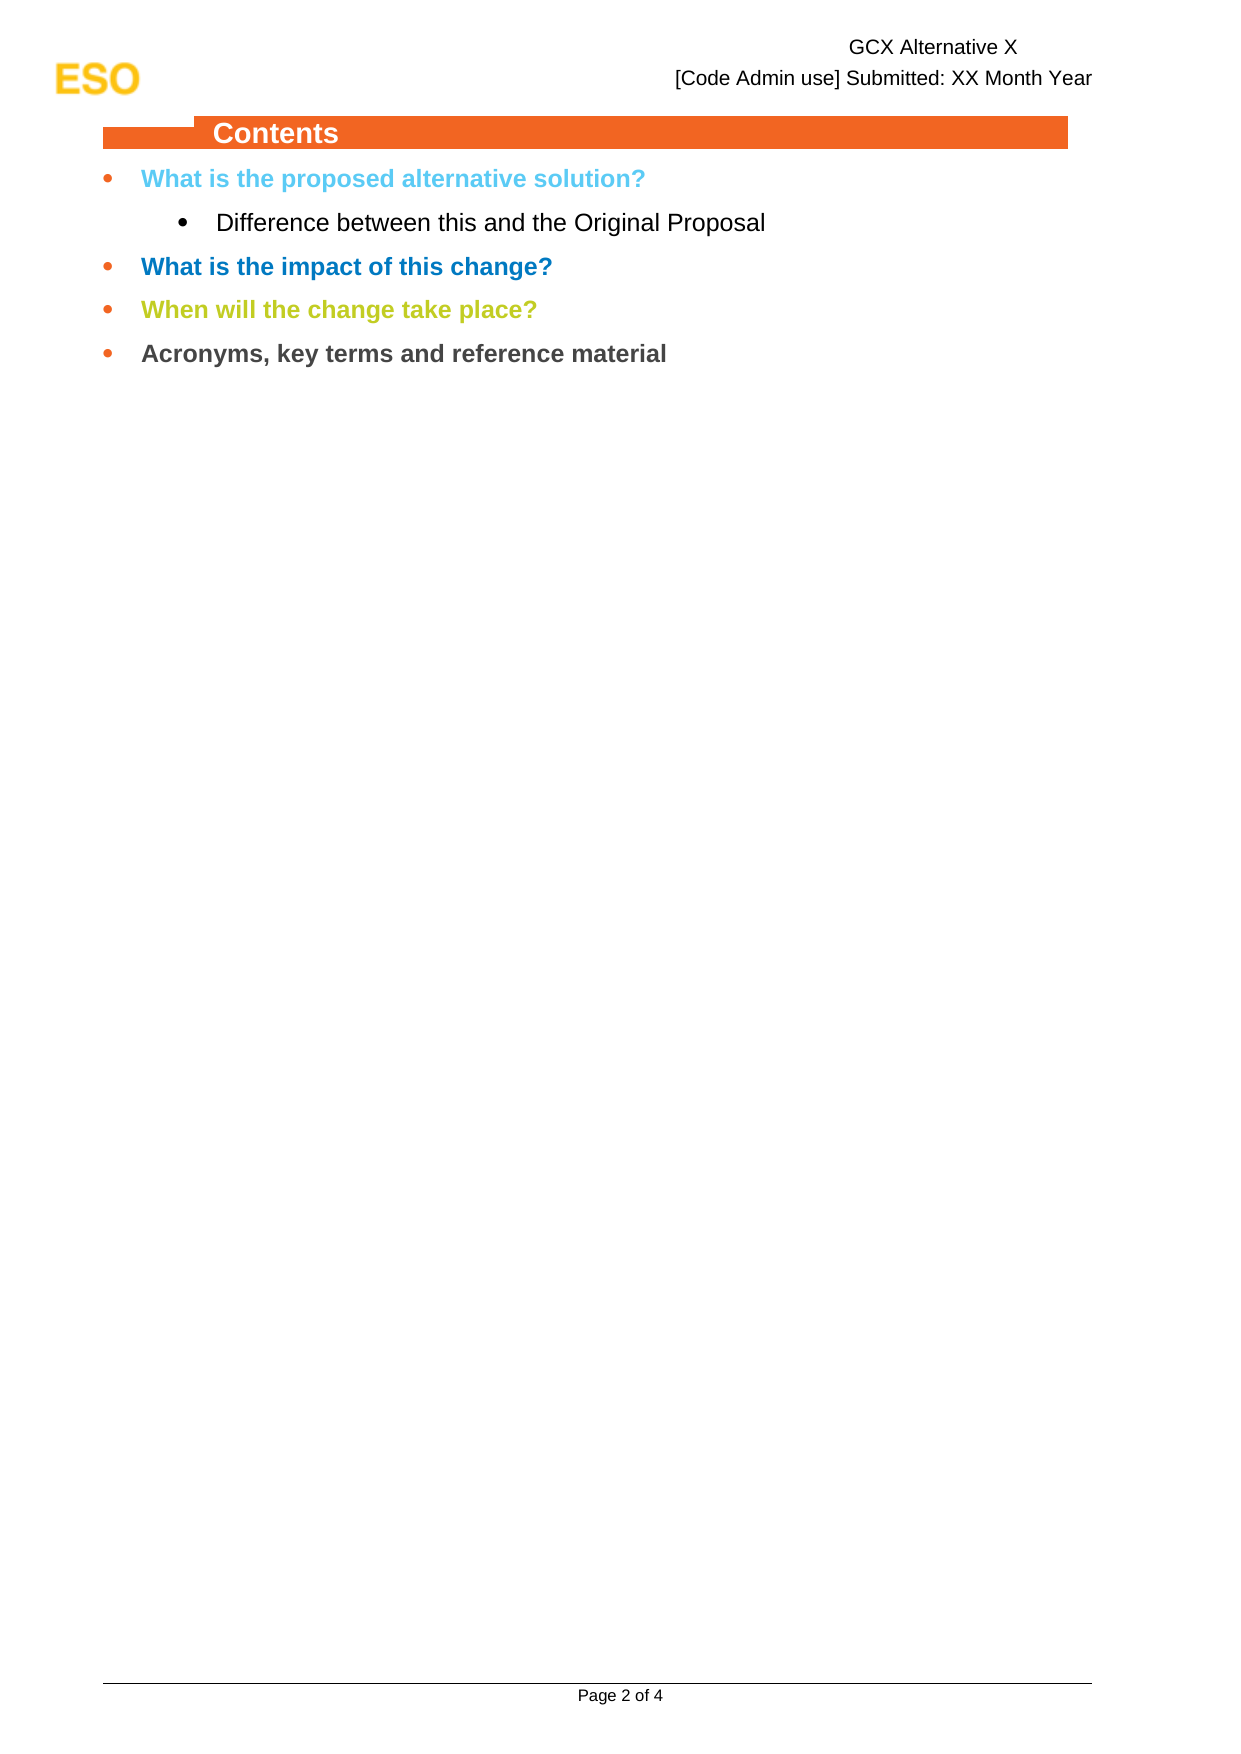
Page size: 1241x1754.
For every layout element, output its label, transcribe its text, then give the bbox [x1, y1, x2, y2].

list Contents [103, 116, 1068, 149]
list What is the impact of this change? [103, 249, 1059, 281]
list Difference between this and the Original Proposal [178, 206, 1059, 237]
picture [3, 0, 194, 127]
list When will the change take place? [103, 293, 1059, 324]
list Acronyms, key terms and reference material [103, 337, 1059, 368]
list What is the proposed alternative solution? [103, 162, 1059, 193]
